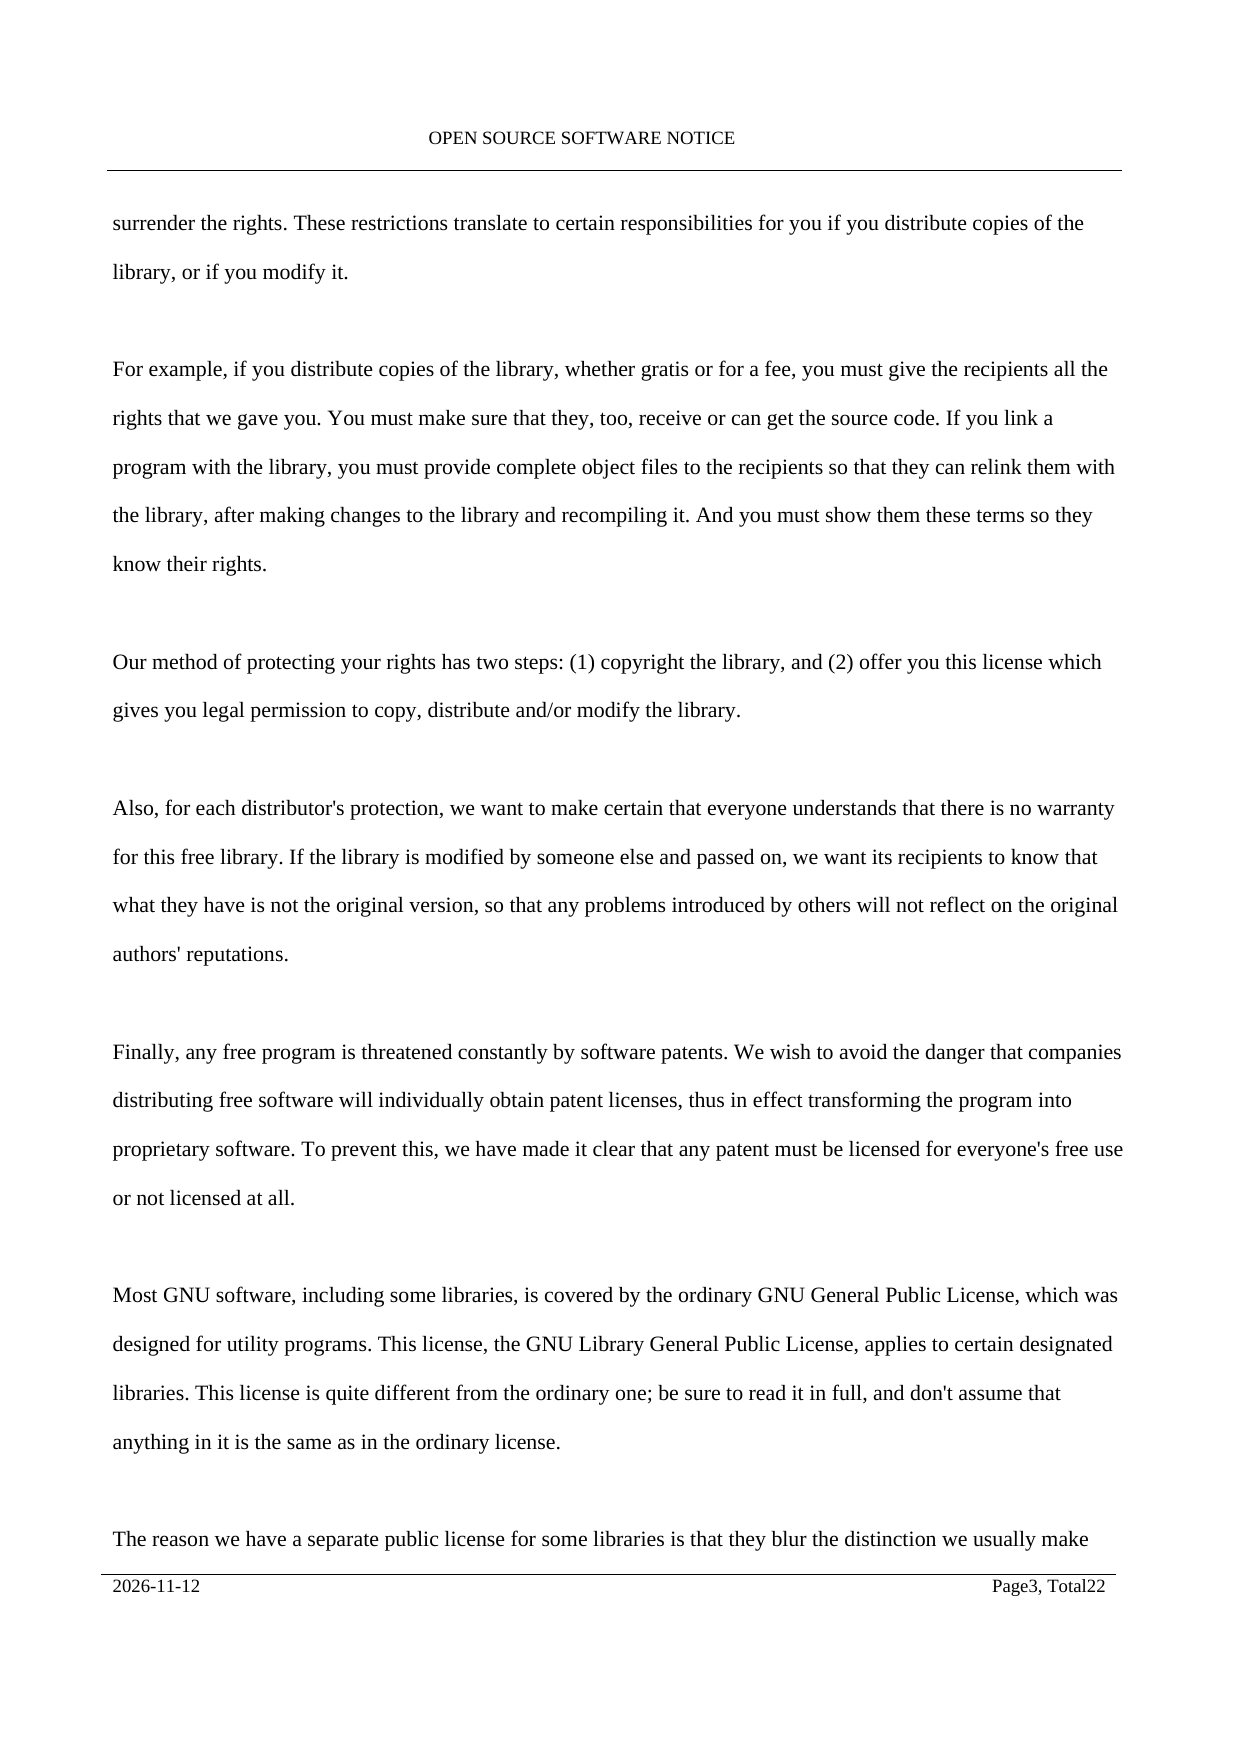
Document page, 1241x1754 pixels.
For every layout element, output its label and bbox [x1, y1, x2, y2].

text [112, 206, 1128, 1555]
